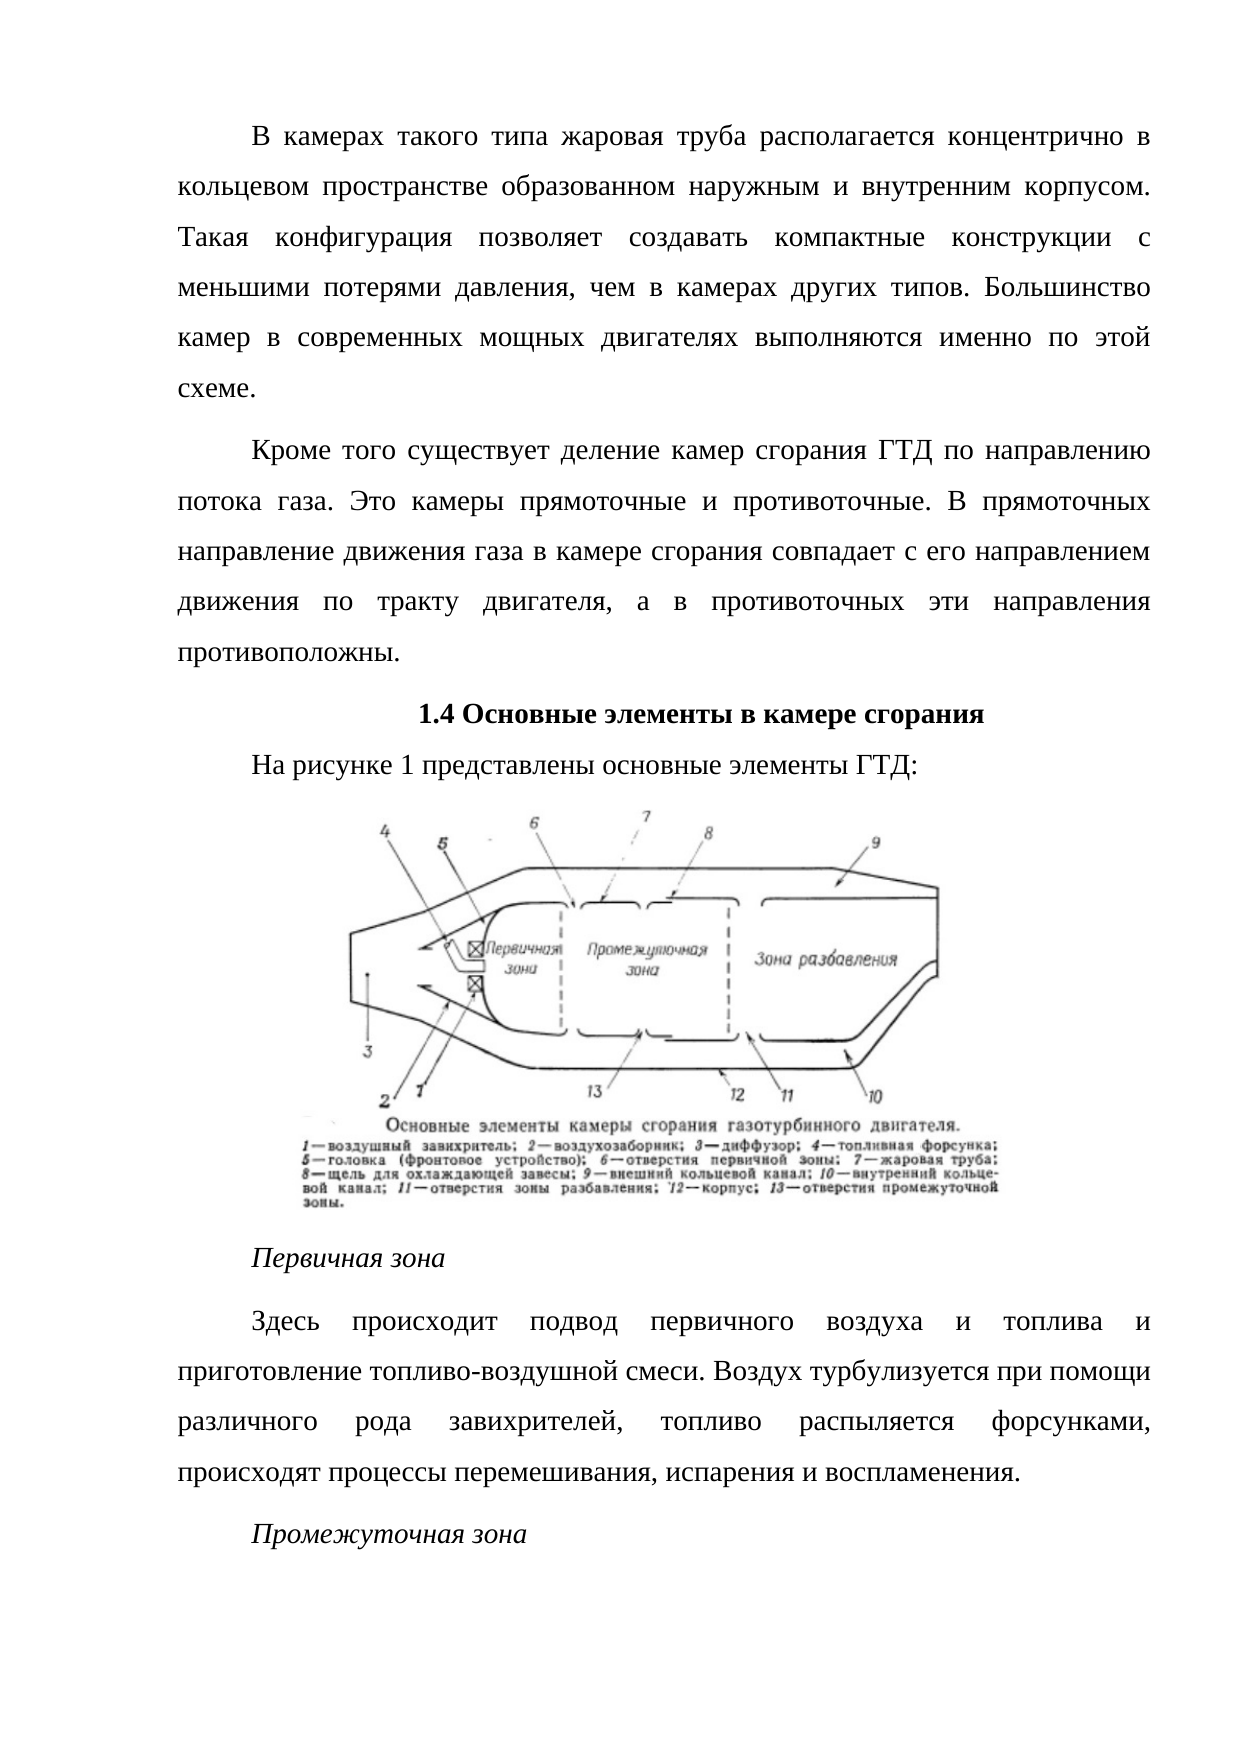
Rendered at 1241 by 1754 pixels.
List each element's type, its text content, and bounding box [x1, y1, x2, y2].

text Кроме того существует деление камер сгорания ГТД по направлению потока газа. Это камеры прямоточные и противоточные. В прямоточных направление движения газа в камере сгорания совпадает с его направлением движения по тракту двигателя, а в противоточных эти направления противоположны. [177, 432, 1152, 667]
text В камерах такого типа жаровая труба располагается концентрично в кольцевом пространстве образованном наружным и внутренним корпусом. Такая конфигурация позволяет создавать компактные конструкции с меньшими потерями давления, чем в камерах других типов. Большинство камер в современных мощных двигателях выполняются именно по этой схеме. [177, 118, 1152, 403]
text Промежуточная зона [177, 1517, 1152, 1550]
subtitle 1.4 Основные элементы в камере сгорания [177, 697, 1152, 730]
picture [251, 809, 1042, 1211]
text Здесь происходит подвод первичного воздуха и топлива и приготовление топливо-воздушной смеси. Воздух турбулизуется при помощи различного рода завихрителей, топливо распыляется форсунками, происходят процессы перемешивания, испарения и воспламенения. [177, 1303, 1152, 1487]
text Первичная зона [177, 1240, 1152, 1273]
text На рисунке 1 представлены основные элементы ГТД: [177, 747, 1152, 780]
